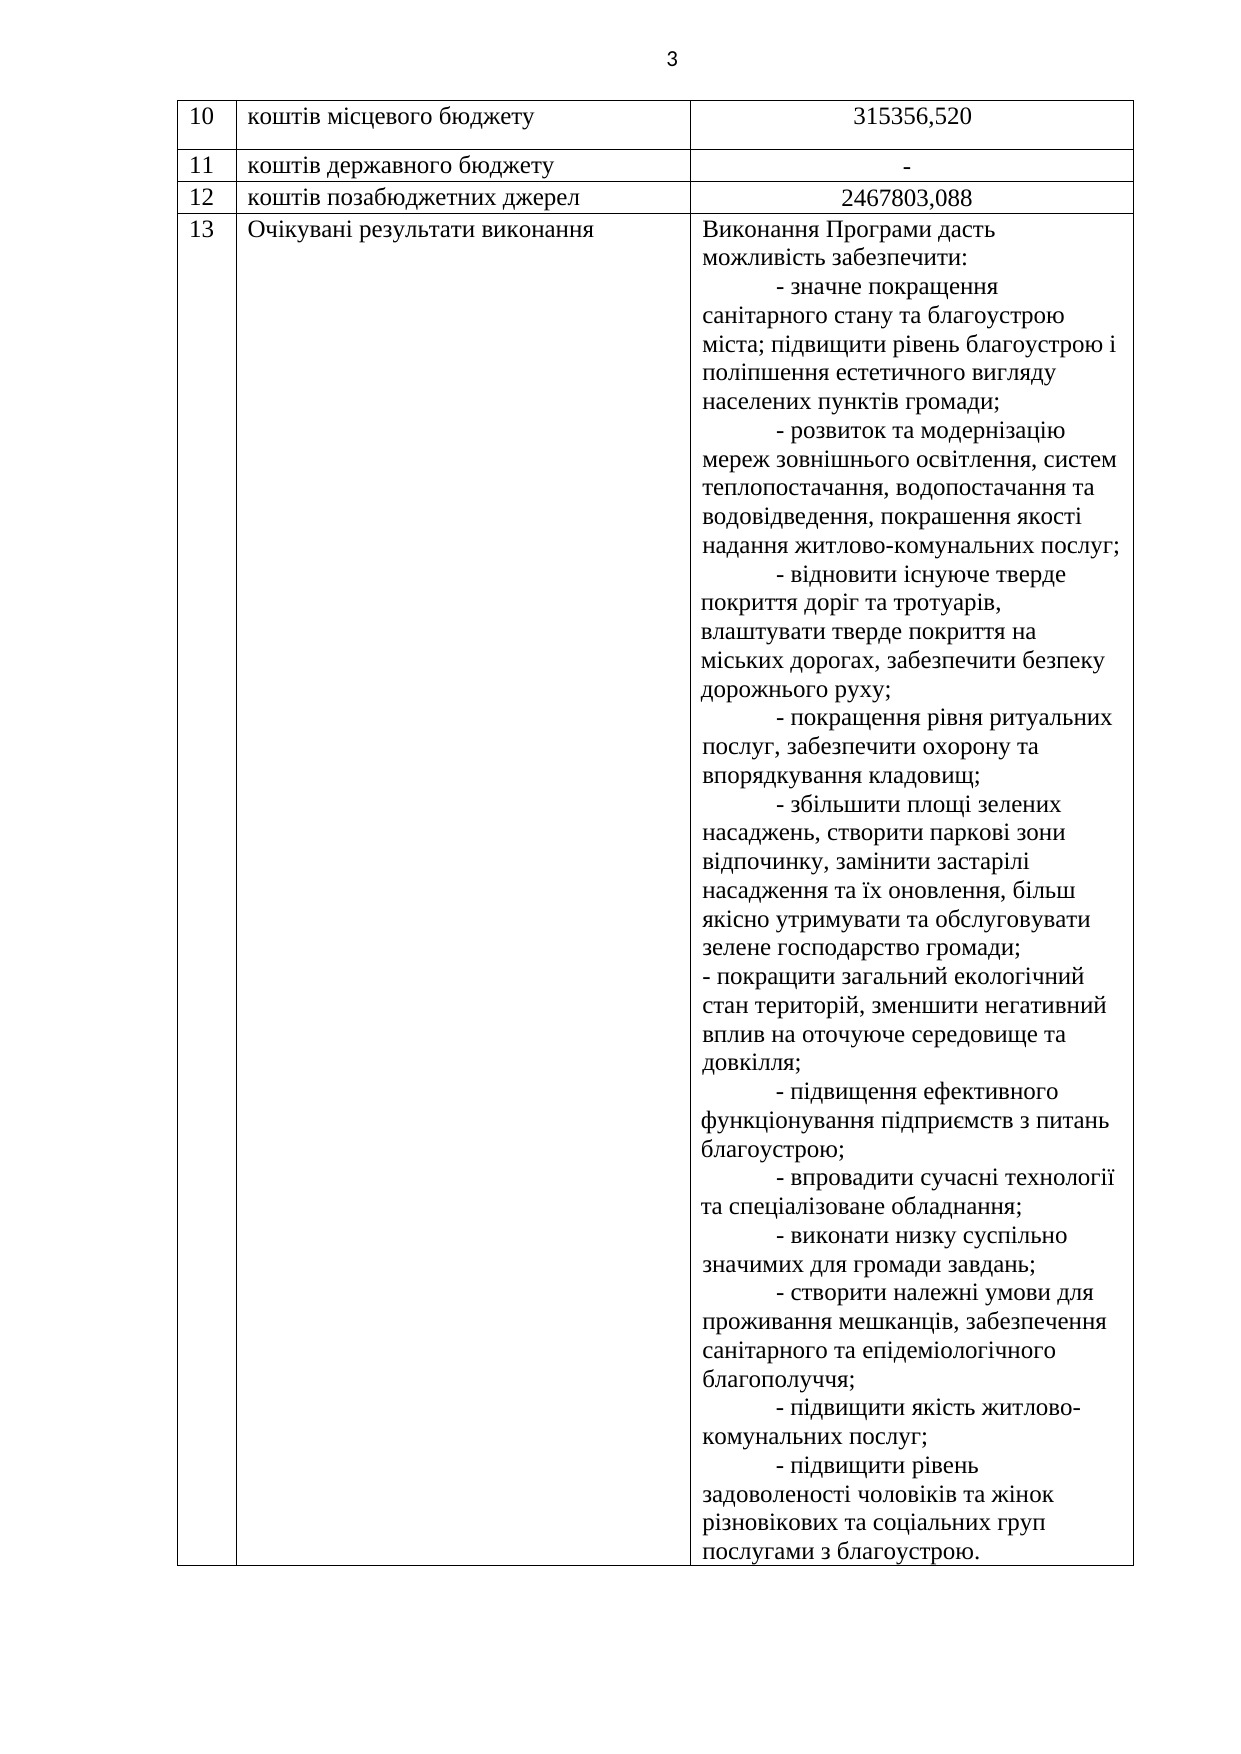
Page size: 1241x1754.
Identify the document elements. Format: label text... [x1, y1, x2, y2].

table_cell Виконання Програми дасть можливість забезпечити: - значне покращення санітарного стану та благоустрою міста; підвищити рівень благоустрою і поліпшення естетичного вигляду населених пунктів громади; - розвиток та модернізацію мереж зовнішнього освітлення, систем теплопостачання, водопостачання та водовідведення, покрашення якості надання житлово-комунальних послуг; - відновити існуюче тверде покриття доріг та тротуарів, влаштувати тверде покриття на міських дорогах, забезпечити безпеку дорожнього руху; - покращення рівня ритуальних послуг, забезпечити охорону та впорядкування кладовищ; - збільшити площі зелених насаджень, створити паркові зони відпочинку, замінити застарілі насадження та їх оновлення, більш якісно утримувати та обслуговувати зелене господарство громади; - покращити загальний екологічний стан територій, зменшити негативний вплив на оточуюче середовище та довкілля; - підвищення ефективного функціонування підприємств з питань благоустрою; - впровадити сучасні технології та спеціалізоване обладнання; - виконати низку суспільно значимих для громади завдань; - створити належні умови для проживання мешканців, забезпечення санітарного та епідеміологічного благополуччя; - підвищити якість житлово-комунальних послуг; - підвищити рівень задоволеності чоловіків та жінок різновікових та соціальних груп послугами з благоустрою. [691, 214, 1133, 1565]
table_cell - [691, 150, 1133, 181]
table_cell 10 [178, 101, 236, 149]
table_cell 12 [178, 182, 236, 213]
table_cell 13 [178, 214, 236, 1565]
table_cell 11 [178, 150, 236, 181]
table_cell коштів державного бюджету [237, 150, 690, 181]
table_cell коштів місцевого бюджету [237, 101, 690, 149]
table_cell 2467803,088 [691, 182, 1133, 213]
table_cell Очікувані результати виконання [237, 214, 690, 1565]
table_cell коштів позабюджетних джерел [237, 182, 690, 213]
table_cell 315356,520 [691, 101, 1133, 149]
